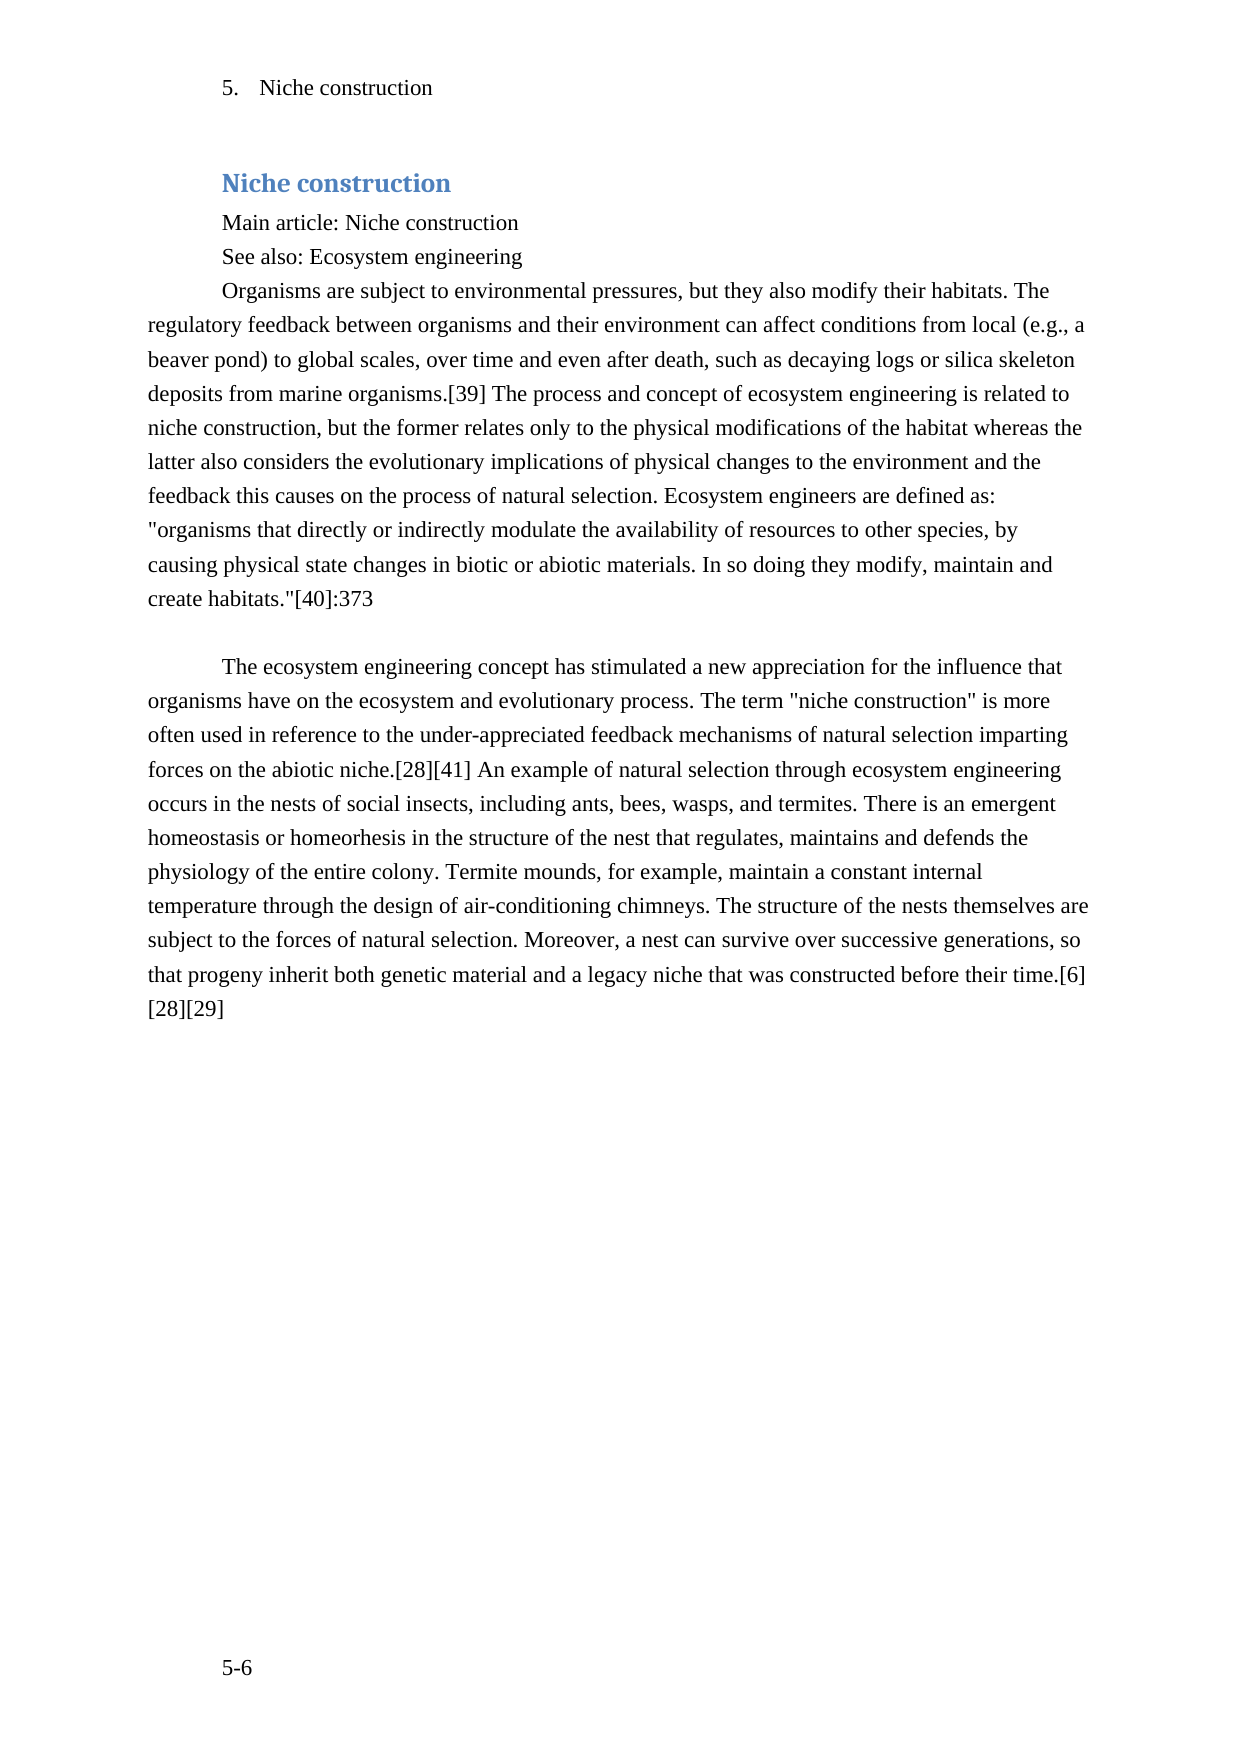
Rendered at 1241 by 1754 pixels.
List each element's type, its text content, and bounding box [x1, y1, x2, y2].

text See also: Ecosystem engineering [148, 243, 1092, 269]
text Organisms are subject to environmental pressures, but they also modify their habitats. The regulatory feedback between organisms and their environment can affect conditions from local (e.g., a beaver pond) to global scales, over time and even after death, such as decaying logs or silica skeleton deposits from marine organisms.[39] The process and concept of ecosystem engineering is related to niche construction, but the former relates only to the physical modifications of the habitat whereas the latter also considers the evolutionary implications of physical changes to the environment and the feedback this causes on the process of natural selection. Ecosystem engineers are defined as: "organisms that directly or indirectly modulate the availability of resources to other species, by causing physical state changes in biotic or abiotic materials. In so doing they modify, maintain and create habitats."[40]:373 [148, 277, 1092, 611]
subtitle Niche construction [148, 168, 1092, 200]
text The ecosystem engineering concept has stimulated a new appreciation for the influence that organisms have on the ecosystem and evolutionary process. The term "niche construction" is more often used in reference to the under-appreciated feedback mechanisms of natural selection imparting forces on the abiotic niche.[28][41] An example of natural selection through ecosystem engineering occurs in the nests of social insects, including ants, bees, wasps, and termites. There is an emergent homeostasis or homeorhesis in the structure of the nest that regulates, maintains and defends the physiology of the entire colony. Termite mounds, for example, maintain a constant internal temperature through the design of air-conditioning chimneys. The structure of the nests themselves are subject to the forces of natural selection. Moreover, a nest can survive over successive generations, so that progeny inherit both genetic material and a legacy niche that was constructed before their time.[6][28][29] [148, 653, 1092, 1021]
text Main article: Niche construction [148, 209, 1092, 235]
